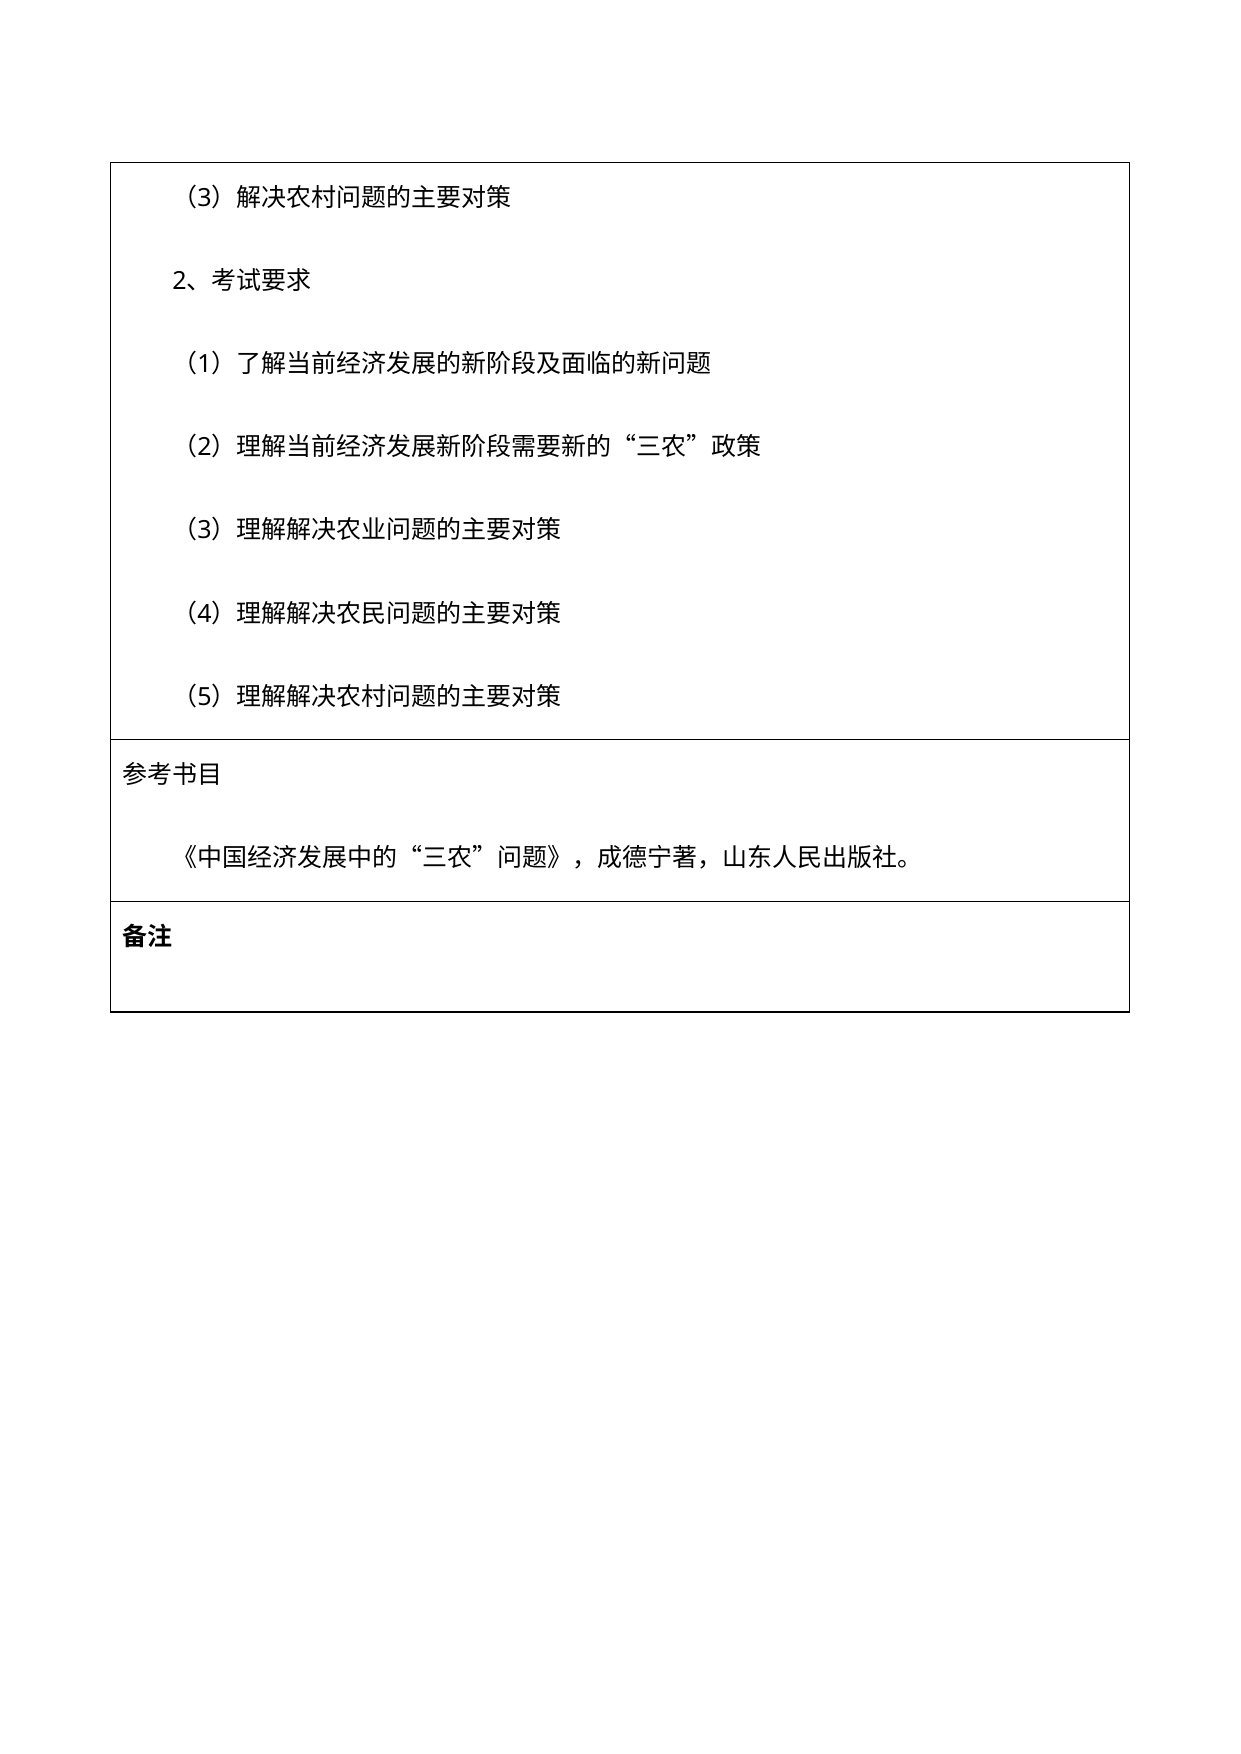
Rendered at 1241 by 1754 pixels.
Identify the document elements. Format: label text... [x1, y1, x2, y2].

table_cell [111, 163, 1129, 739]
table_cell 参考书目 《中国经济发展中的“三农”问题》，成德宁著，山东人民出版社。 [111, 740, 1129, 901]
table_cell 备注 [111, 902, 1129, 1011]
